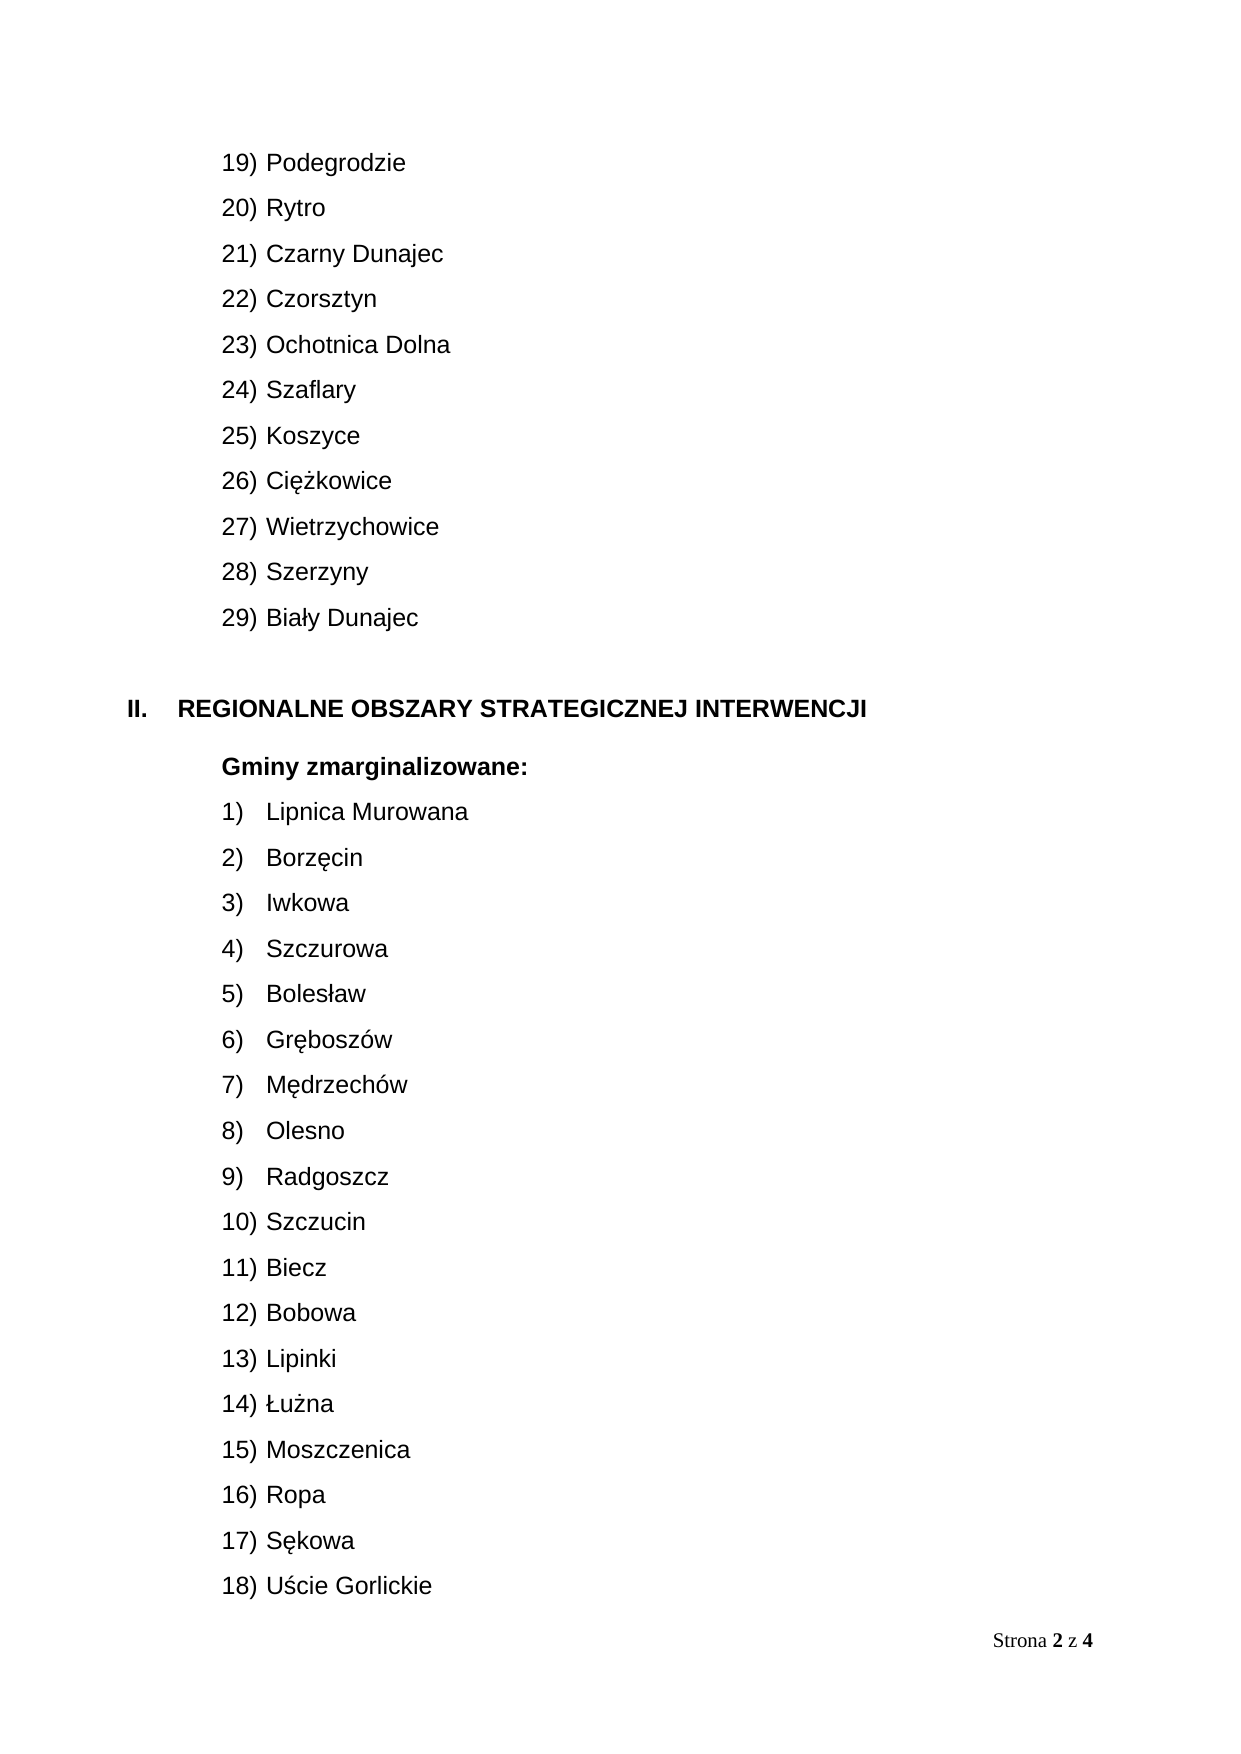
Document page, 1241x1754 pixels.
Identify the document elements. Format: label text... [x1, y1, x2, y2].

list Bobowa [221, 1298, 1093, 1327]
list Iwkowa [221, 888, 1093, 917]
list Mędrzechów [221, 1071, 1093, 1099]
list Łużna [221, 1389, 1093, 1418]
list Uście Gorlickie [221, 1571, 1093, 1600]
list Wietrzychowice [221, 512, 1093, 541]
list Borzęcin [221, 843, 1093, 872]
list Czarny Dunajec [221, 239, 1093, 267]
list Sękowa [221, 1526, 1093, 1554]
list Ropa [221, 1480, 1093, 1509]
list Podegrodzie [221, 148, 1093, 176]
list Biały Dunajec [221, 603, 1093, 632]
list Koszyce [221, 421, 1093, 449]
list Lipinki [221, 1344, 1093, 1372]
list Ochotnica Dolna [221, 330, 1093, 358]
list Lipnica Murowana [221, 797, 1093, 826]
list Szczucin [221, 1207, 1093, 1236]
list Biecz [221, 1253, 1093, 1281]
list Radgoszcz [221, 1162, 1093, 1190]
list Bolesław [221, 979, 1093, 1008]
list Szczurowa [221, 934, 1093, 963]
list Szaflary [221, 375, 1093, 404]
list Czorsztyn [221, 284, 1093, 313]
list Moszczenica [221, 1435, 1093, 1463]
list Gminy zmarginalizowane: [221, 752, 1093, 781]
list Olesno [221, 1116, 1093, 1145]
list Rytro [221, 193, 1093, 222]
list Szerzyny [221, 557, 1093, 586]
list REGIONALNE OBSZARY STRATEGICZNEJ INTERWENCJI [148, 694, 1093, 723]
list Gręboszów [221, 1025, 1093, 1054]
list Ciężkowice [221, 466, 1093, 495]
